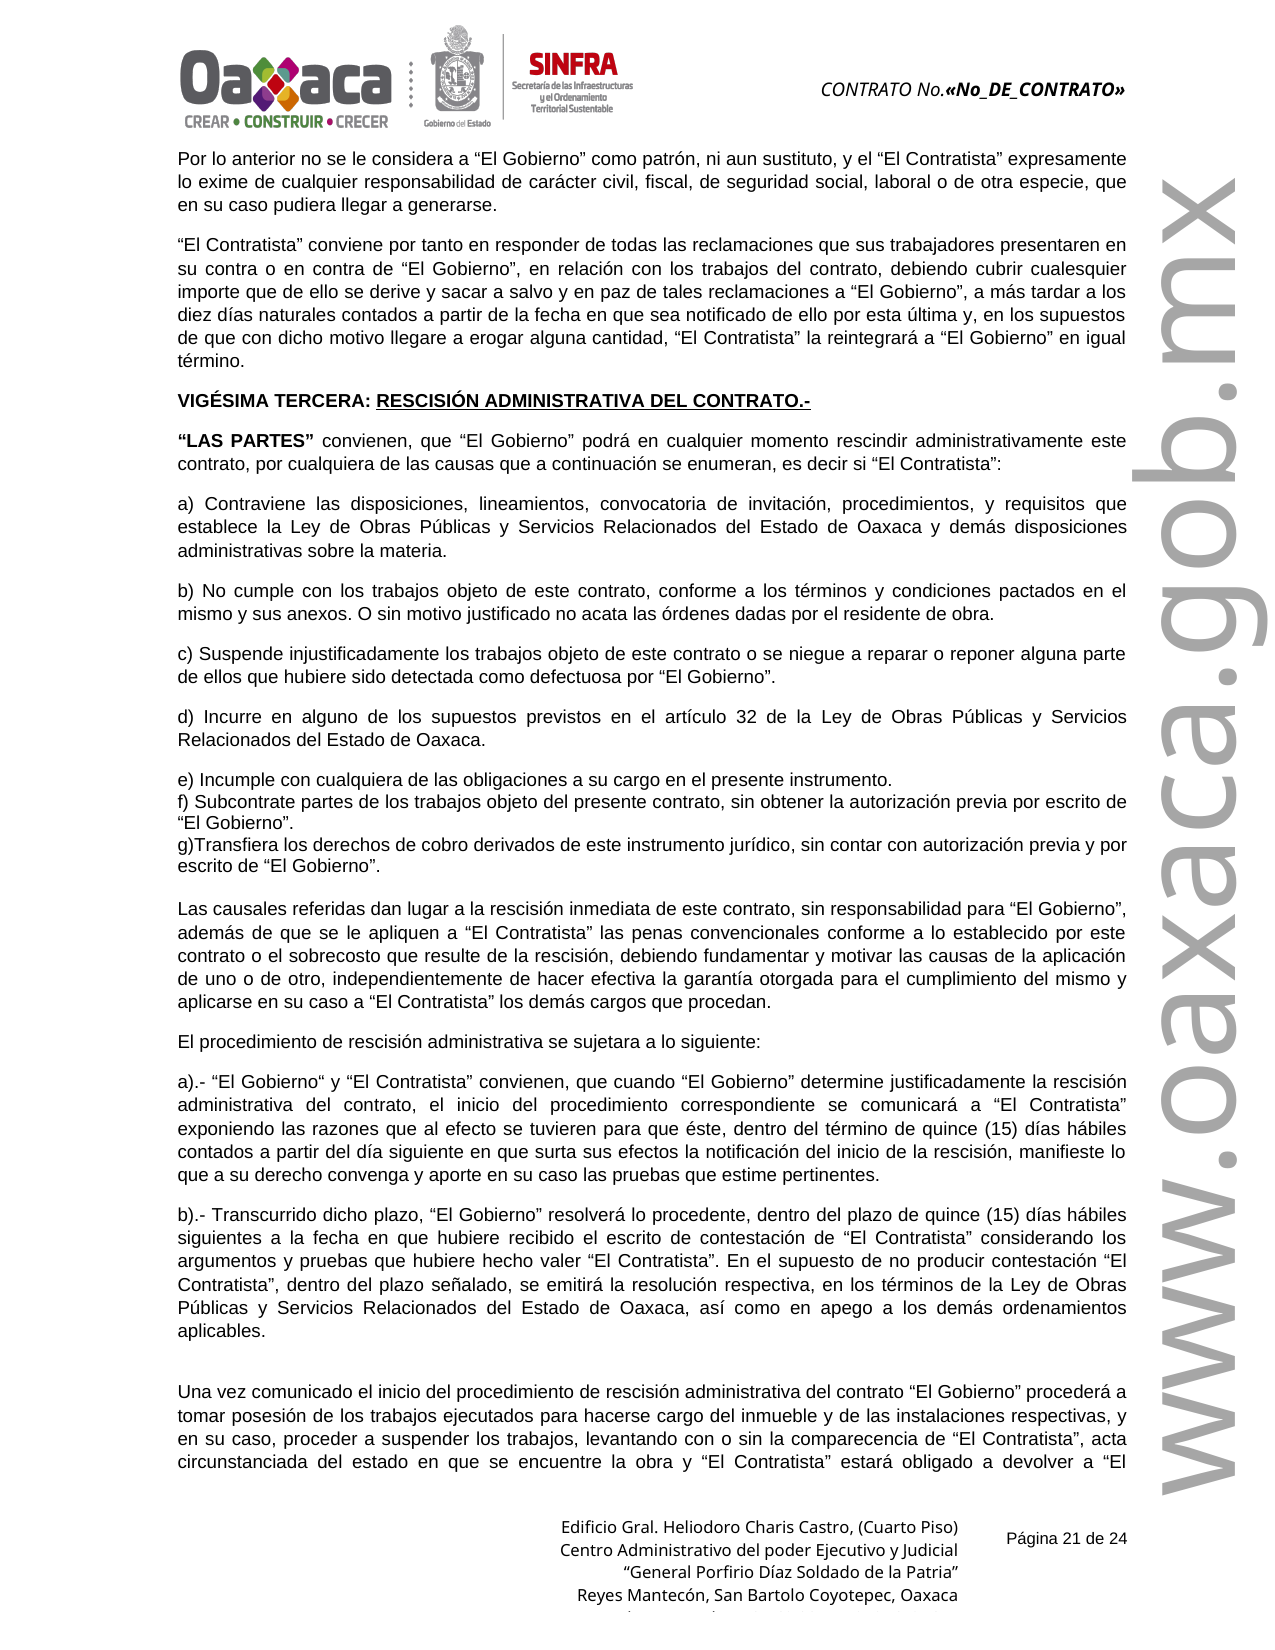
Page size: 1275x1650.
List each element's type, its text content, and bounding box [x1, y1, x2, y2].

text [177, 1381, 1127, 1473]
text a) Contraviene las disposiciones, lineamientos, convocatoria de invitación, procedimientos, y requisitos que establece la Ley de Obras Públicas y Servicios Relacionados del Estado de Oaxaca y demás disposiciones administrativas sobre la materia. [177, 493, 1127, 561]
text “LAS PARTES” convienen, que “El Gobierno” podrá en cualquier momento rescindir administrativamente este contrato, por cualquiera de las causas que a continuación se enumeran, es decir si “El Contratista”: [177, 430, 1127, 475]
text d) Incurre en alguno de los supuestos previstos en el artículo 32 de la Ley de Obras Públicas y Servicios Relacionados del Estado de Oaxaca. [177, 706, 1127, 751]
picture [154, 17, 659, 131]
text “El Contratista” conviene por tanto en responder de todas las reclamaciones que sus trabajadores presentaren en su contra o en contra de “El Gobierno”, en relación con los trabajos del contrato, debiendo cubrir cualesquier importe que de ello se derive y sacar a salvo y en paz de tales reclamaciones a “El Gobierno”, a más tardar a los diez días naturales contados a partir de la fecha en que sea notificado de ello por esta última y, en los supuestos de que con dicho motivo llegare a erogar alguna cantidad, “El Contratista” la reintegrará a “El Gobierno” en igual término. [177, 234, 1127, 372]
text a).- “El Gobierno“ y “El Contratista” convienen, que cuando “El Gobierno” determine justificadamente la rescisión administrativa del contrato, el inicio del procedimiento correspondiente se comunicará a “El Contratista” exponiendo las razones que al efecto se tuvieren para que éste, dentro del término de quince (15) días hábiles contados a partir del día siguiente en que surta sus efectos la notificación del inicio de la rescisión, manifieste lo que a su derecho convenga y aporte en su caso las pruebas que estime pertinentes. [177, 1071, 1127, 1185]
text El procedimiento de rescisión administrativa se sujetara a lo siguiente: [177, 1031, 1127, 1053]
text e) Incumple con cualquiera de las obligaciones a su cargo en el presente instrumento. [177, 769, 1127, 790]
text f) Subcontrate partes de los trabajos objeto del presente contrato, sin obtener la autorización previa por escrito de “El Gobierno”. [177, 790, 1127, 833]
text g)Transfiera los derechos de cobro derivados de este instrumento jurídico, sin contar con autorización previa y por escrito de “El Gobierno”. [177, 833, 1127, 877]
text Por lo anterior no se le considera a “El Gobierno” como patrón, ni aun sustituto, y el “El Contratista” expresamente lo exime de cualquier responsabilidad de carácter civil, fiscal, de seguridad social, laboral o de otra especie, que en su caso pudiera llegar a generarse. [177, 148, 1127, 216]
text b).- Transcurrido dicho plazo, “El Gobierno” resolverá lo procedente, dentro del plazo de quince (15) días hábiles siguientes a la fecha en que hubiere recibido el escrito de contestación de “El Contratista” considerando los argumentos y pruebas que hubiere hecho valer “El Contratista”. En el supuesto de no producir contestación “El Contratista”, dentro del plazo señalado, se emitirá la resolución respectiva, en los términos de la Ley de Obras Públicas y Servicios Relacionados del Estado de Oaxaca, así como en apego a los demás ordenamientos aplicables. [177, 1204, 1127, 1341]
text b) No cumple con los trabajos objeto de este contrato, conforme a los términos y condiciones pactados en el mismo y sus anexos. O sin motivo justificado no acata las órdenes dadas por el residente de obra. [177, 579, 1127, 624]
text VIGÉSIMA TERCERA: RESCISIÓN ADMINISTRATIVA DEL CONTRATO.- [177, 390, 1127, 412]
text Las causales referidas dan lugar a la rescisión inmediata de este contrato, sin responsabilidad para “El Gobierno”, además de que se le apliquen a “El Contratista” las penas convencionales conforme a lo establecido por este contrato o el sobrecosto que resulte de la rescisión, debiendo fundamentar y motivar las causas de la aplicación de uno o de otro, independientemente de hacer efectiva la garantía otorgada para el cumplimiento del mismo y aplicarse en su caso a “El Contratista” los demás cargos que procedan. [177, 898, 1127, 1013]
text c) Suspende injustificadamente los trabajos objeto de este contrato o se niegue a reparar o reponer alguna parte de ellos que hubiere sido detectada como defectuosa por “El Gobierno”. [177, 643, 1127, 687]
